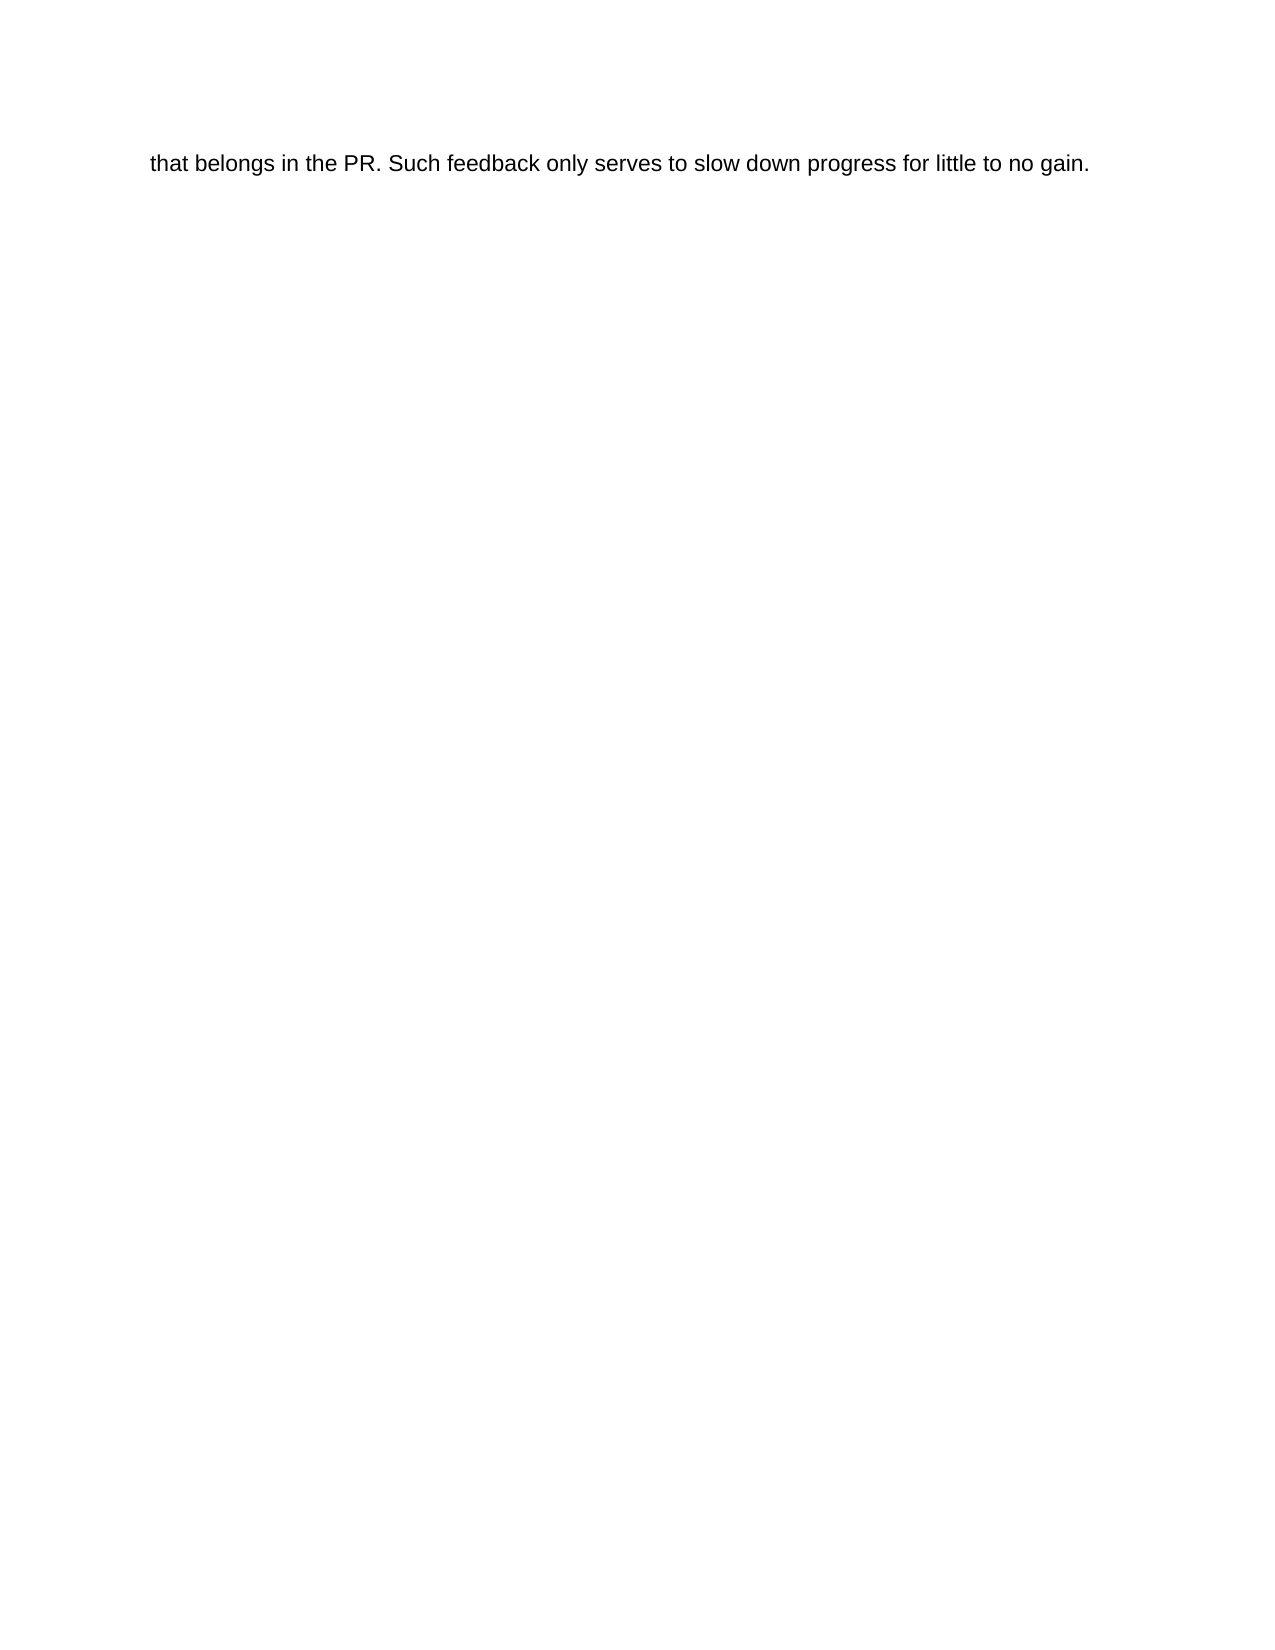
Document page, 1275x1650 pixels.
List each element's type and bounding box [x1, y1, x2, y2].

text [150, 150, 1125, 176]
